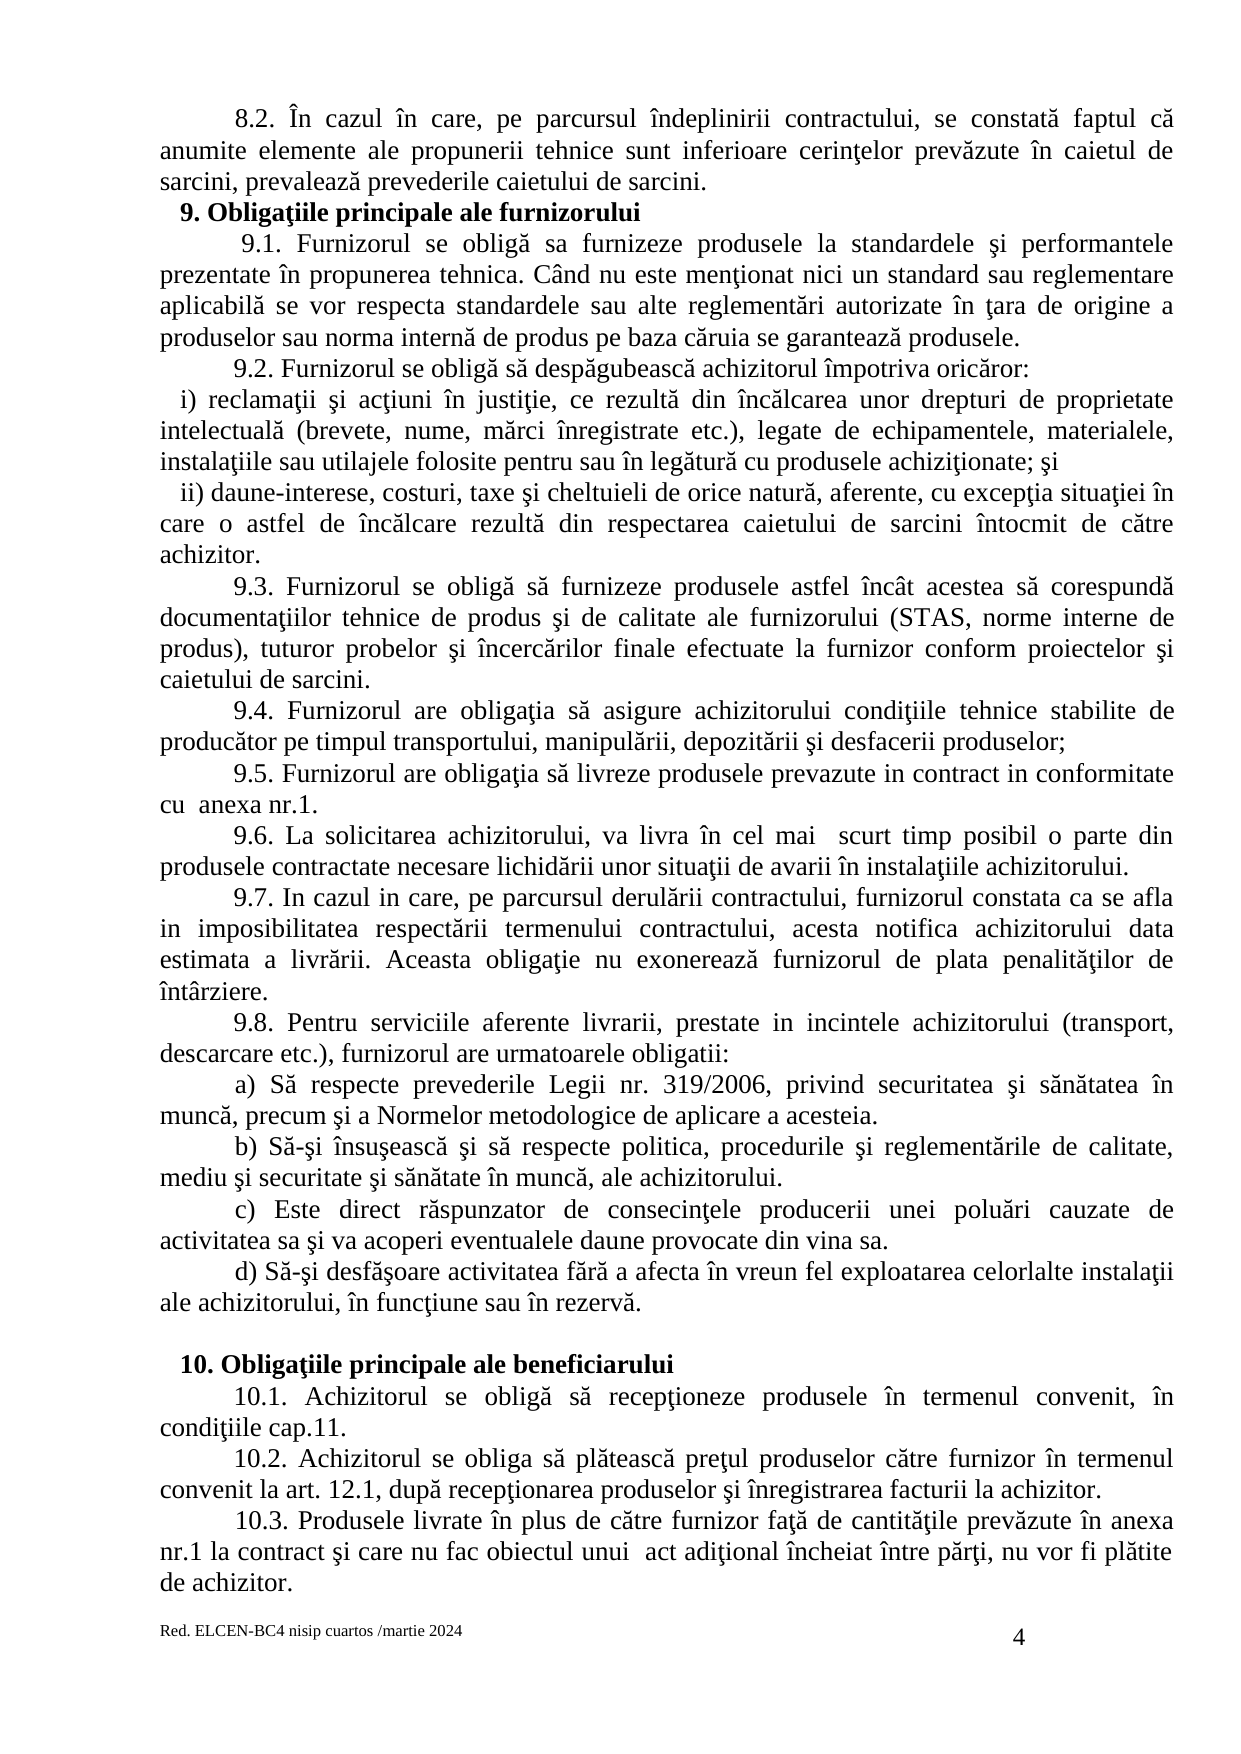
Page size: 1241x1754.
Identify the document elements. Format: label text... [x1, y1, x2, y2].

text 8.2. În cazul în care, pe parcursul îndeplinirii contractului, se constată faptul că anumite elemente ale propunerii tehnice sunt inferioare cerinţelor prevăzute în caietul de sarcini, prevalează prevederile caietului de sarcini. [159, 103, 1175, 196]
text 10. Obligaţiile principale ale beneficiarului [159, 1348, 1175, 1379]
text 9.6. La solicitarea achizitorului, va livra în cel mai scurt timp posibil o parte din produsele contractate necesare lichidării unor situaţii de avarii în instalaţiile achizitorului. [159, 819, 1175, 881]
text ii) daune-interese, costuri, taxe şi cheltuieli de orice natură, aferente, cu excepţia situaţiei în care o astfel de încălcare rezultă din respectarea caietului de sarcini întocmit de către achizitor. [159, 476, 1175, 570]
text 9.5. Furnizorul are obligaţia să livreze produsele prevazute in contract in conformitate cu anexa nr.1. [159, 757, 1175, 819]
text 9.7. In cazul in care, pe parcursul derulării contractului, furnizorul constata ca se afla in imposibilitatea respectării termenului contractului, acesta notifica achizitorului data estimata a livrării. Aceasta obligaţie nu exonerează furnizorul de plata penalităţilor de întârziere. [159, 881, 1175, 1006]
text 10.3. Produsele livrate în plus de către furnizor faţă de cantităţile prevăzute în anexa nr.1 la contract şi care nu fac obiectul unui act adiţional încheiat între părţi, nu vor fi plătite de achizitor. [159, 1504, 1175, 1598]
text a) Să respecte prevederile Legii nr. 319/2006, privind securitatea şi sănătatea în muncă, precum şi a Normelor metodologice de aplicare a acesteia. [159, 1068, 1175, 1130]
text d) Să-şi desfăşoare activitatea fără a afecta în vreun fel exploatarea celorlalte instalaţii ale achizitorului, în funcţiune sau în rezervă. [159, 1255, 1175, 1317]
text 9.1. Furnizorul se obligă sa furnizeze produsele la standardele şi performantele prezentate în propunerea tehnica. Când nu este menţionat nici un standard sau reglementare aplicabilă se vor respecta standardele sau alte reglementări autorizate în ţara de origine a produselor sau norma internă de produs pe baza căruia se garantează produsele. [159, 227, 1175, 352]
text c) Este direct răspunzator de consecinţele producerii unei poluări cauzate de activitatea sa şi va acoperi eventualele daune provocate din vina sa. [159, 1193, 1175, 1255]
text i) reclamaţii şi acţiuni în justiţie, ce rezultă din încălcarea unor drepturi de proprietate intelectuală (brevete, nume, mărci înregistrate etc.), legate de echipamentele, materialele, instalaţiile sau utilajele folosite pentru sau în legătură cu produsele achiziţionate; şi [159, 383, 1175, 476]
text 9.3. Furnizorul se obligă să furnizeze produsele astfel încât acestea să corespundă documentaţiilor tehnice de produs şi de calitate ale furnizorului (STAS, norme interne de produs), tuturor probelor şi încercărilor finale efectuate la furnizor conform proiectelor şi caietului de sarcini. [159, 570, 1175, 694]
text 9.4. Furnizorul are obligaţia să asigure achizitorului condiţiile tehnice stabilite de producător pe timpul transportului, manipulării, depozitării şi desfacerii produselor; [159, 694, 1175, 757]
text b) Să-şi însuşească şi să respecte politica, procedurile şi reglementările de calitate, mediu şi securitate şi sănătate în muncă, ale achizitorului. [159, 1130, 1175, 1193]
text 10.2. Achizitorul se obliga să plătească preţul produselor către furnizor în termenul convenit la art. 12.1, după recepţionarea produselor şi înregistrarea facturii la achizitor. [159, 1442, 1175, 1504]
text 9.8. Pentru serviciile aferente livrarii, prestate in incintele achizitorului (transport, descarcare etc.), furnizorul are urmatoarele obligatii: [159, 1006, 1175, 1068]
text 9. Obligaţiile principale ale furnizorului [159, 196, 1175, 227]
text 10.1. Achizitorul se obligă să recepţioneze produsele în termenul convenit, în condiţiile cap.11. [159, 1379, 1175, 1442]
text 9.2. Furnizorul se obligă să despăgubească achizitorul împotriva oricăror: [159, 352, 1175, 383]
